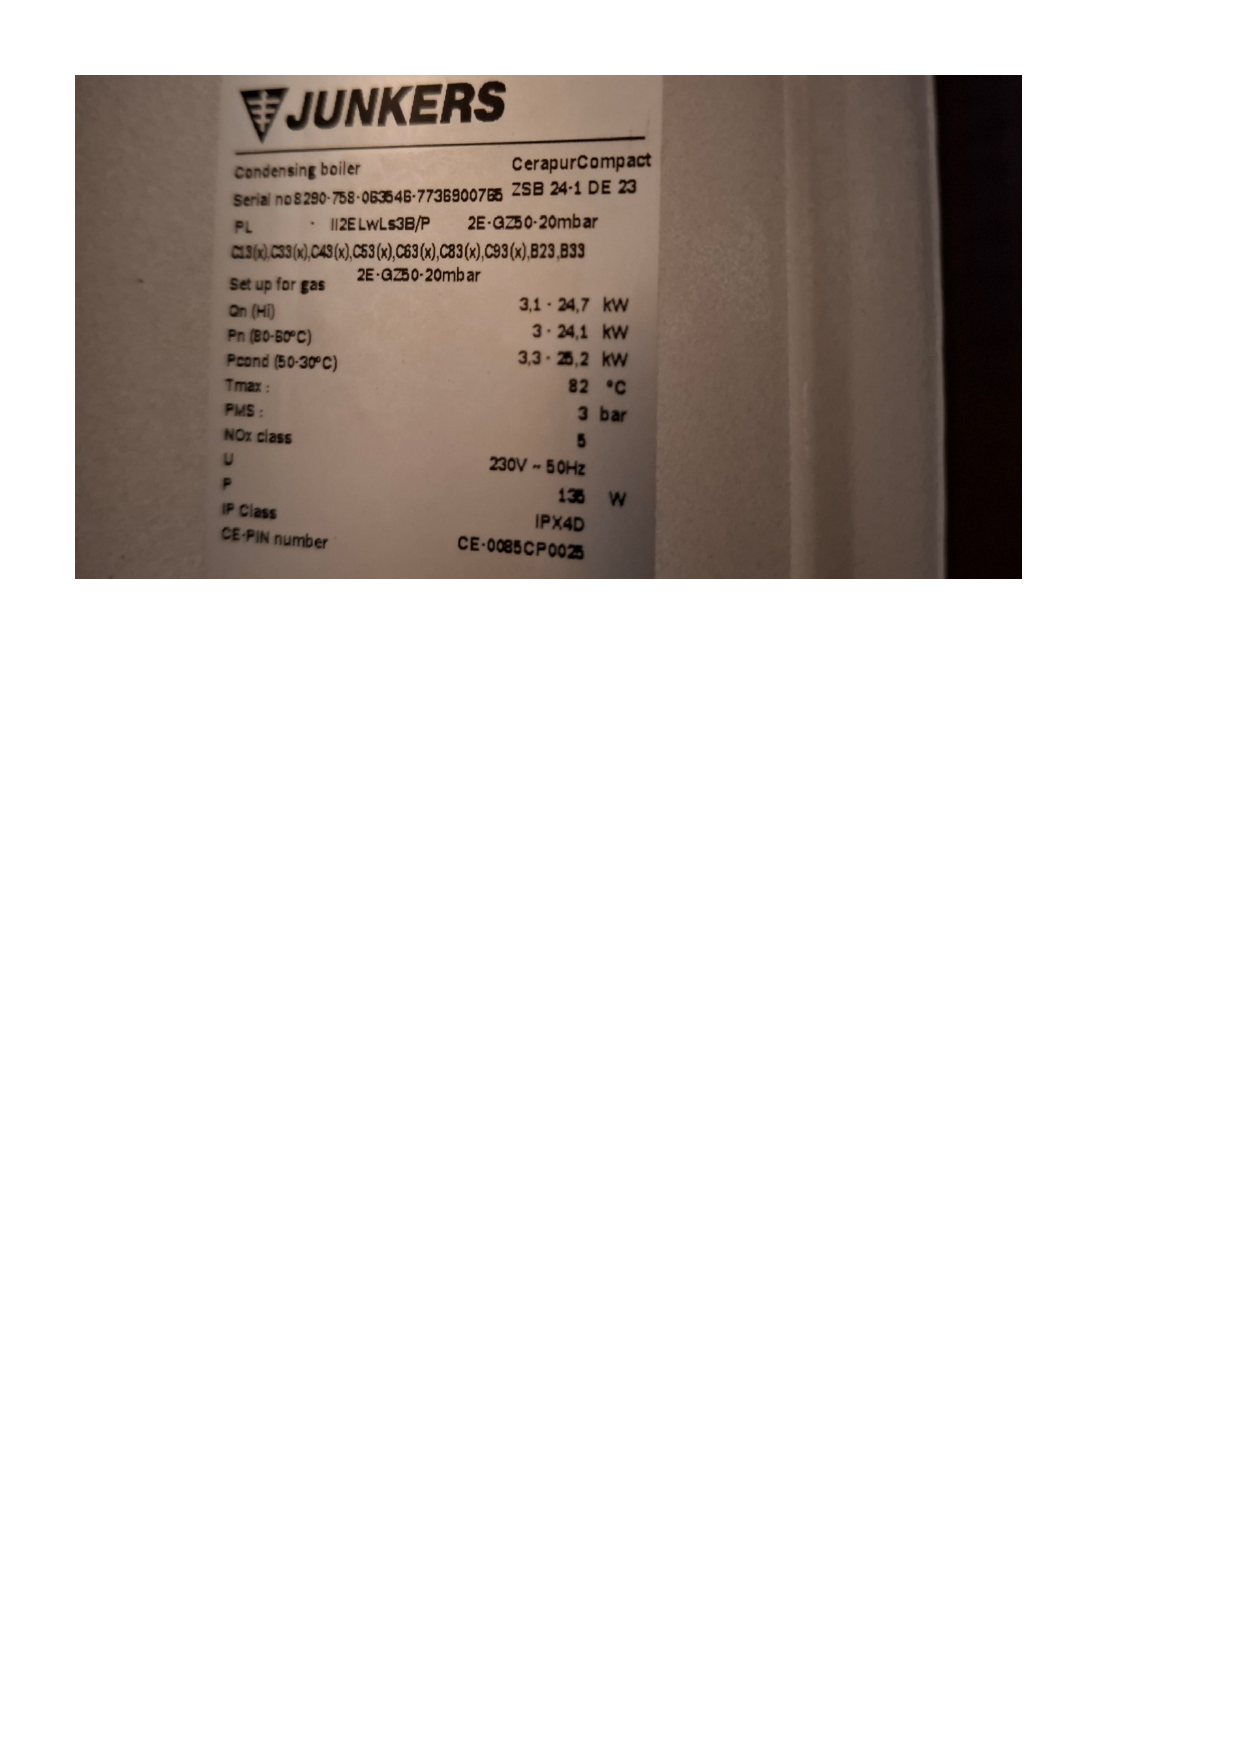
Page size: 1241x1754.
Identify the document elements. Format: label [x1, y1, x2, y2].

picture [75, 75, 1022, 579]
